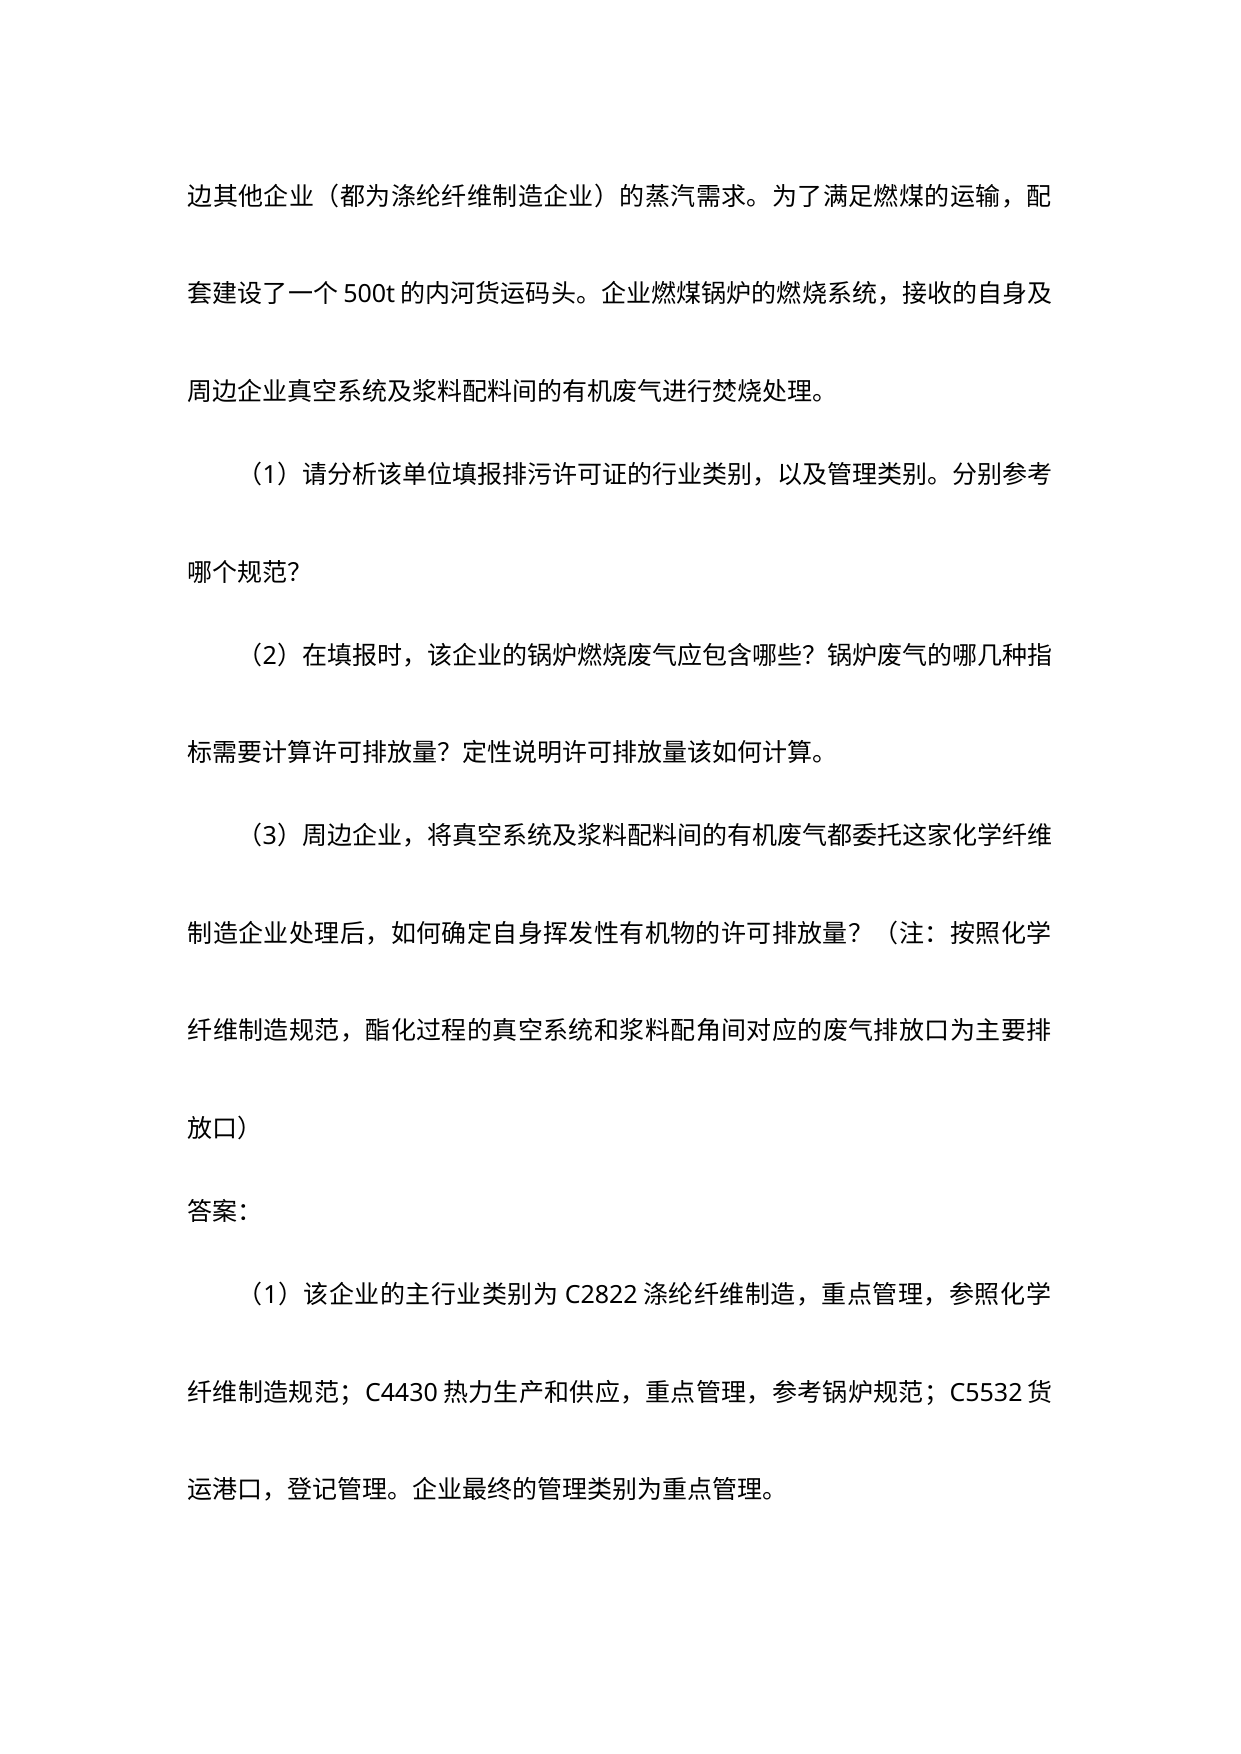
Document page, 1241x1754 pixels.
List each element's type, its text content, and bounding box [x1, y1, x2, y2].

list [187, 162, 1053, 422]
list （1）请分析该单位填报排污许可证的行业类别，以及管理类别。分别参考哪个规范？ [187, 440, 1053, 603]
list （2）在填报时，该企业的锅炉燃烧废气应包含哪些？锅炉废气的哪几种指标需要计算许可排放量？定性说明许可排放量该如何计算。 [187, 621, 1053, 783]
list （1）该企业的主行业类别为C2822涤纶纤维制造，重点管理，参照化学纤维制造规范；C4430热力生产和供应，重点管理，参考锅炉规范；C5532货运港口，登记管理。企业最终的管理类别为重点管理。 [187, 1260, 1053, 1520]
text 答案： [187, 1177, 1053, 1242]
list （3）周边企业，将真空系统及浆料配料间的有机废气都委托这家化学纤维制造企业处理后，如何确定自身挥发性有机物的许可排放量？（注：按照化学纤维制造规范，酯化过程的真空系统和浆料配角间对应的废气排放口为主要排放口） [187, 801, 1053, 1159]
